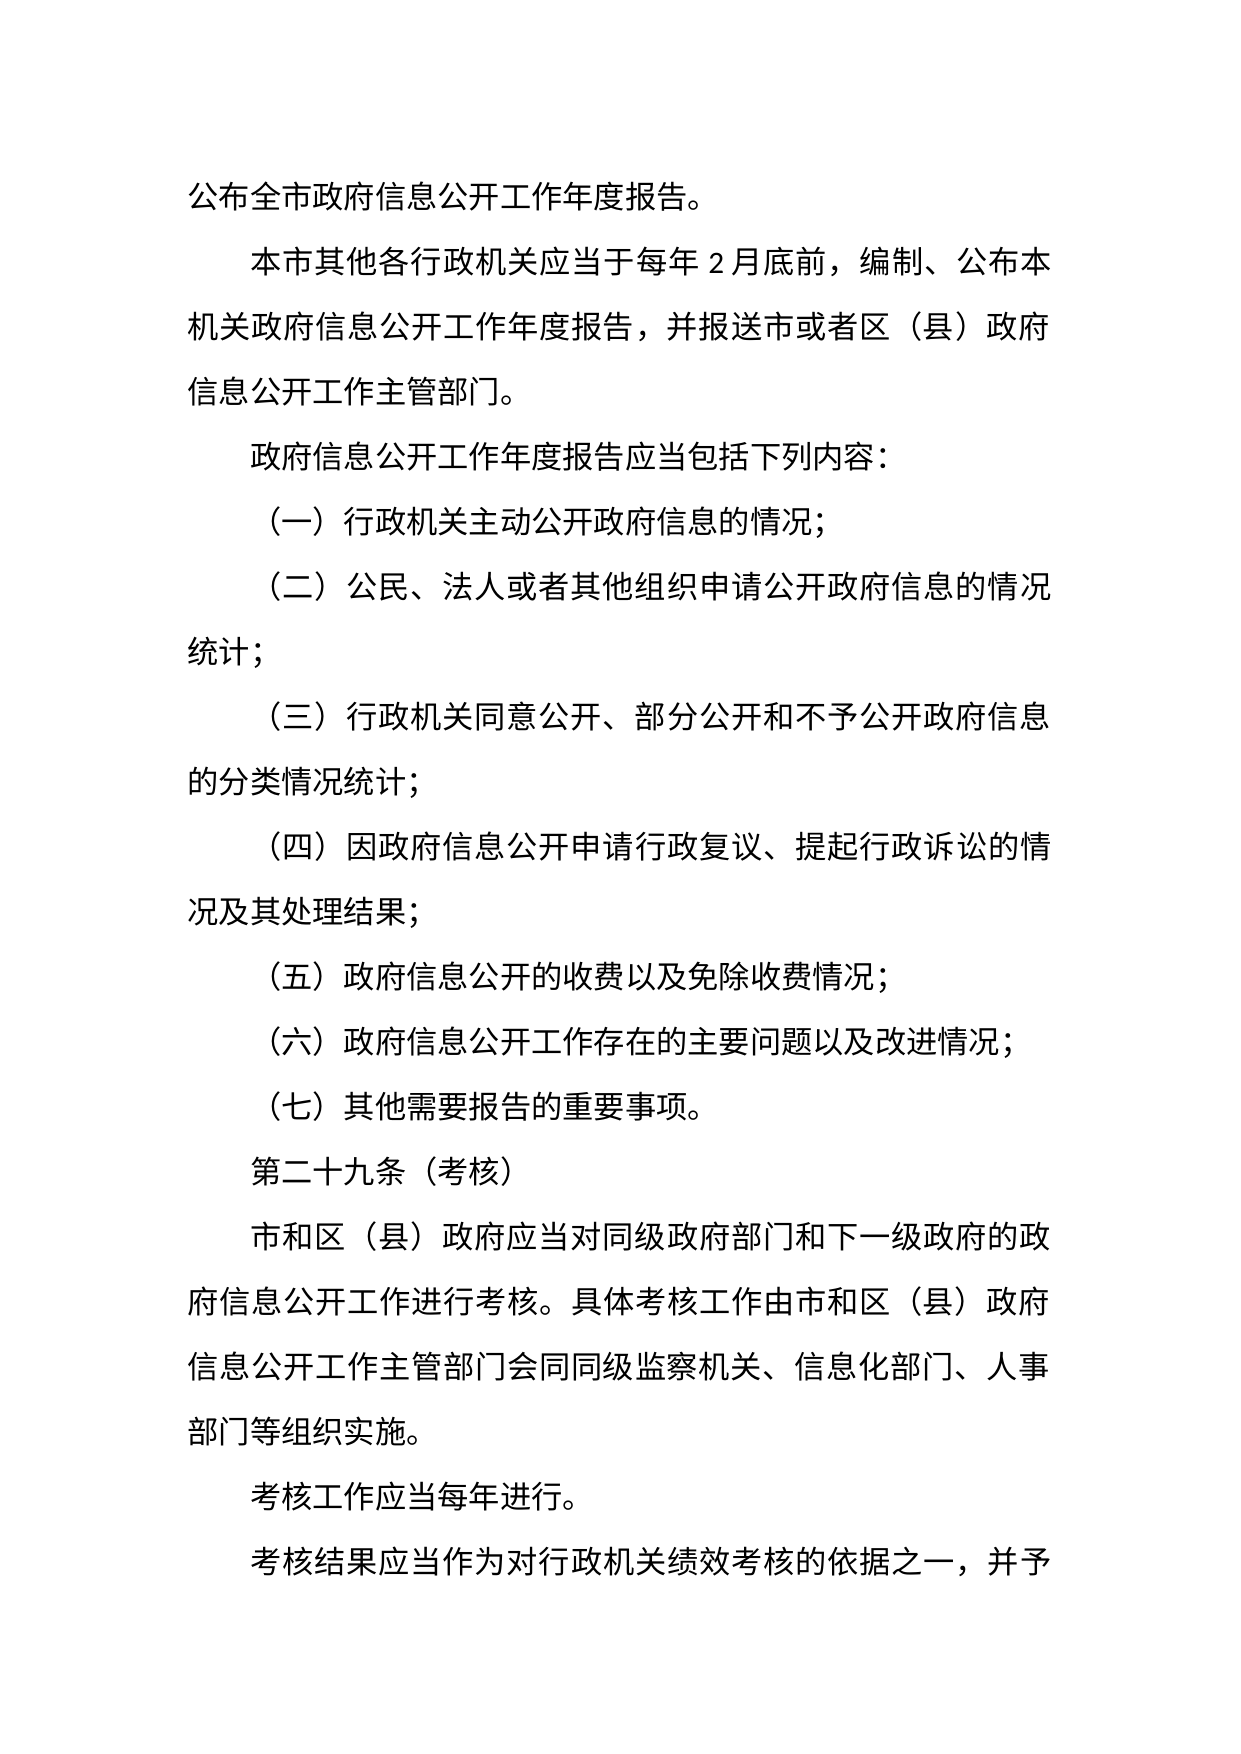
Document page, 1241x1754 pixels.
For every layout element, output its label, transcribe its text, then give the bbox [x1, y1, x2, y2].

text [187, 162, 1053, 227]
text （六）政府信息公开工作存在的主要问题以及改进情况； [187, 1007, 1053, 1072]
text 考核工作应当每年进行。 [187, 1462, 1053, 1527]
text （二）公民、法人或者其他组织申请公开政府信息的情况统计； [187, 552, 1053, 682]
text 第二十九条（考核） [187, 1137, 1053, 1202]
text 市和区（县）政府应当对同级政府部门和下一级政府的政府信息公开工作进行考核。具体考核工作由市和区（县）政府信息公开工作主管部门会同同级监察机关、信息化部门、人事部门等组织实施。 [187, 1202, 1053, 1462]
text （四）因政府信息公开申请行政复议、提起行政诉讼的情况及其处理结果； [187, 812, 1053, 942]
text （七）其他需要报告的重要事项。 [187, 1072, 1053, 1137]
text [187, 1527, 1053, 1592]
text （五）政府信息公开的收费以及免除收费情况； [187, 942, 1053, 1007]
text 政府信息公开工作年度报告应当包括下列内容： [187, 422, 1053, 487]
text 本市其他各行政机关应当于每年2月底前，编制、公布本机关政府信息公开工作年度报告，并报送市或者区（县）政府信息公开工作主管部门。 [187, 227, 1053, 422]
text （一）行政机关主动公开政府信息的情况； [187, 487, 1053, 552]
text （三）行政机关同意公开、部分公开和不予公开政府信息的分类情况统计； [187, 682, 1053, 812]
